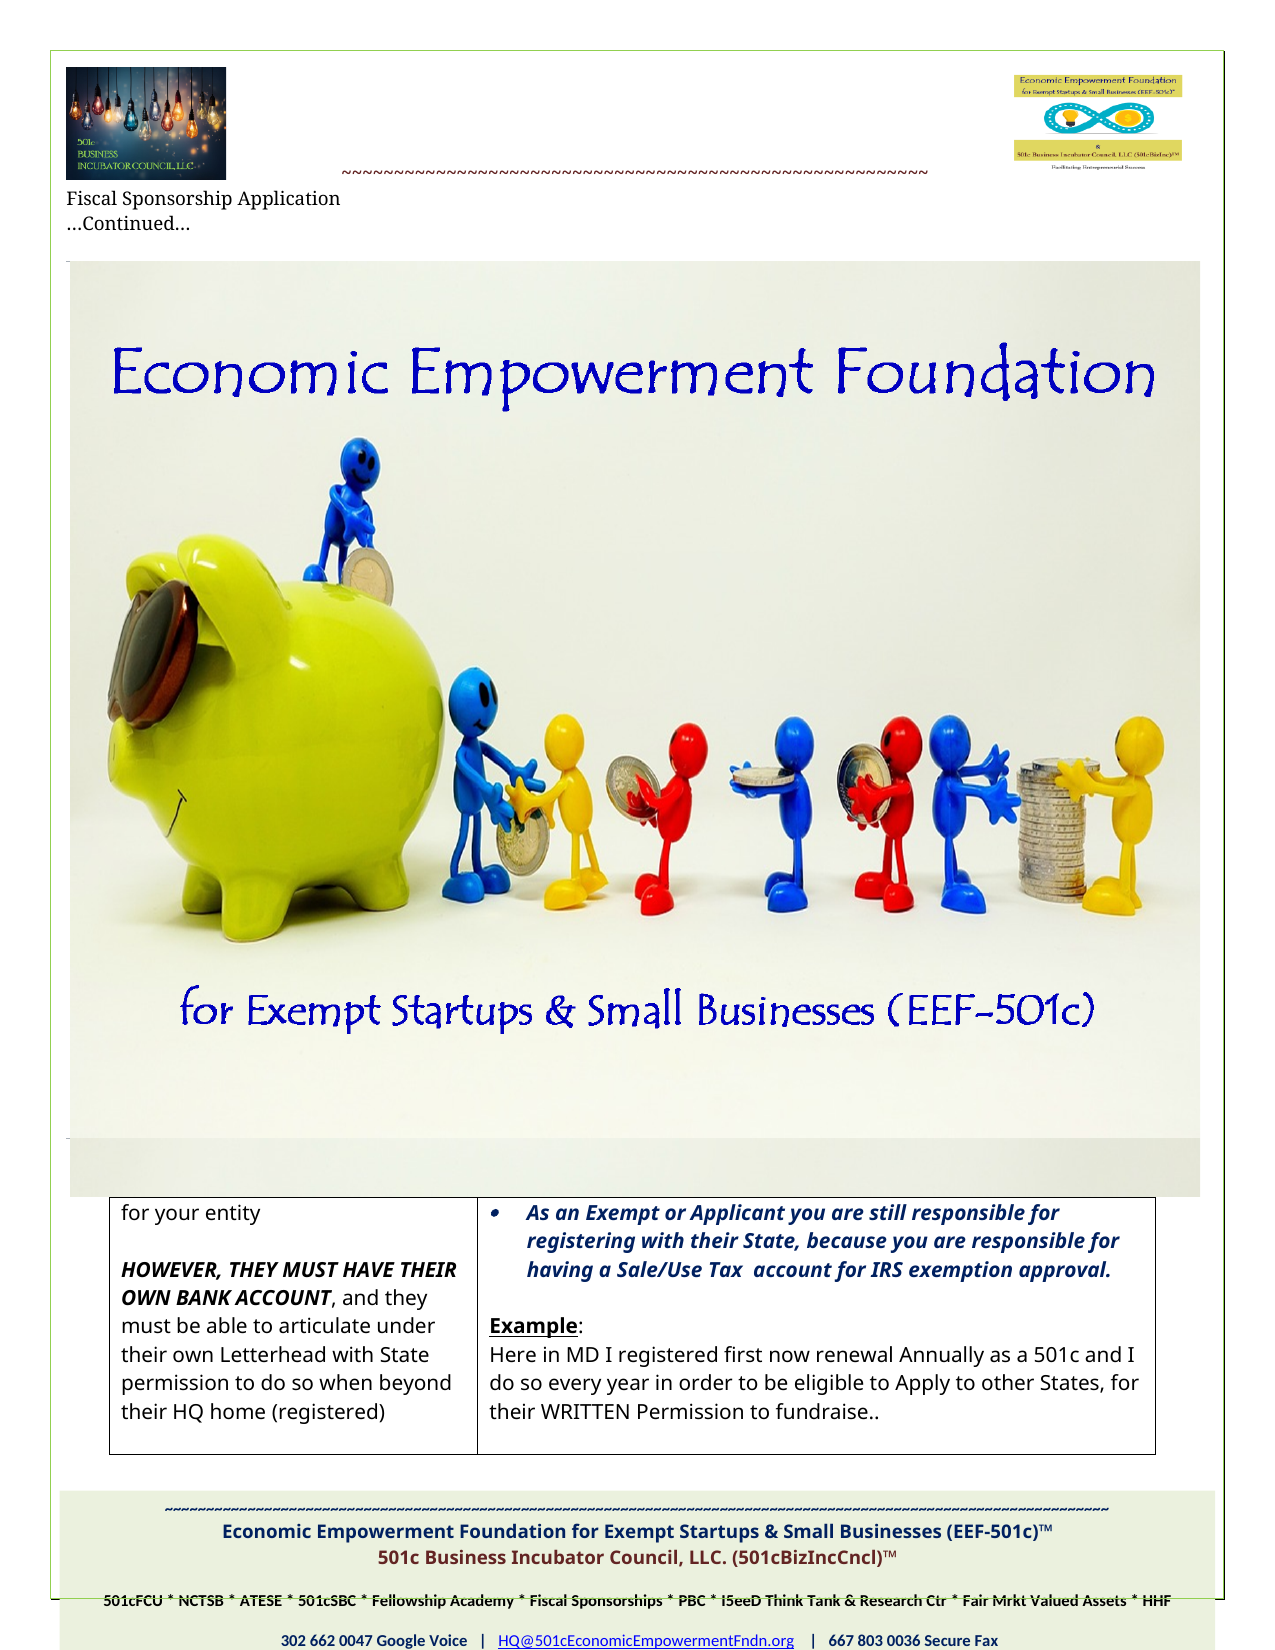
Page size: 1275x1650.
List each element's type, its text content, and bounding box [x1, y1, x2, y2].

table_cell If you do not have your Letter of Determination from the IRS, you can only accept donations and pursue grants thru a Fiscal Sponsor. The Fiscal Sponsor must have a Right to Represent Agreement under both it and your signature granting it authority to act on your behalf & to pursue/accept funds for your entity HOWEVER, THEY MUST HAVE THEIR OWN BANK ACCOUNT, and they must be able to articulate under their own Letterhead with State permission to do so when beyond their HQ home (registered) [110, 1198, 477, 1454]
table_cell Once you receive your Letter of Determination you must register with your States Charity Authority. As do your Sponsors In some States that process goes to the Governors Office, in others it’s the Office of The States Attorney General. In all cases: There is a fixed term of registration requirement, different application process, fee amount, submission process and criteria to statisfy BEFORE you are eligible to Apply for Permission to Fundraise . As an Exempt or Applicant you are still responsible for registering with their State, because you are responsible for having a Sale/Use Tax account for IRS exemption approval. Example: Here in MD I registered first now renewal Annually as a 501c and I do so every year in order to be eligible to Apply to other States, for their WRITTEN Permission to fundraise.. Once Approval is granted, I as a Sponsor must establish a separate bank account to accept funds for my Awardees behalf. Those are then reported on 990s along with our 990 n . [478, 1198, 1155, 1454]
picture [66, 67, 227, 180]
picture [1005, 66, 1191, 180]
picture [66, 261, 1201, 1197]
